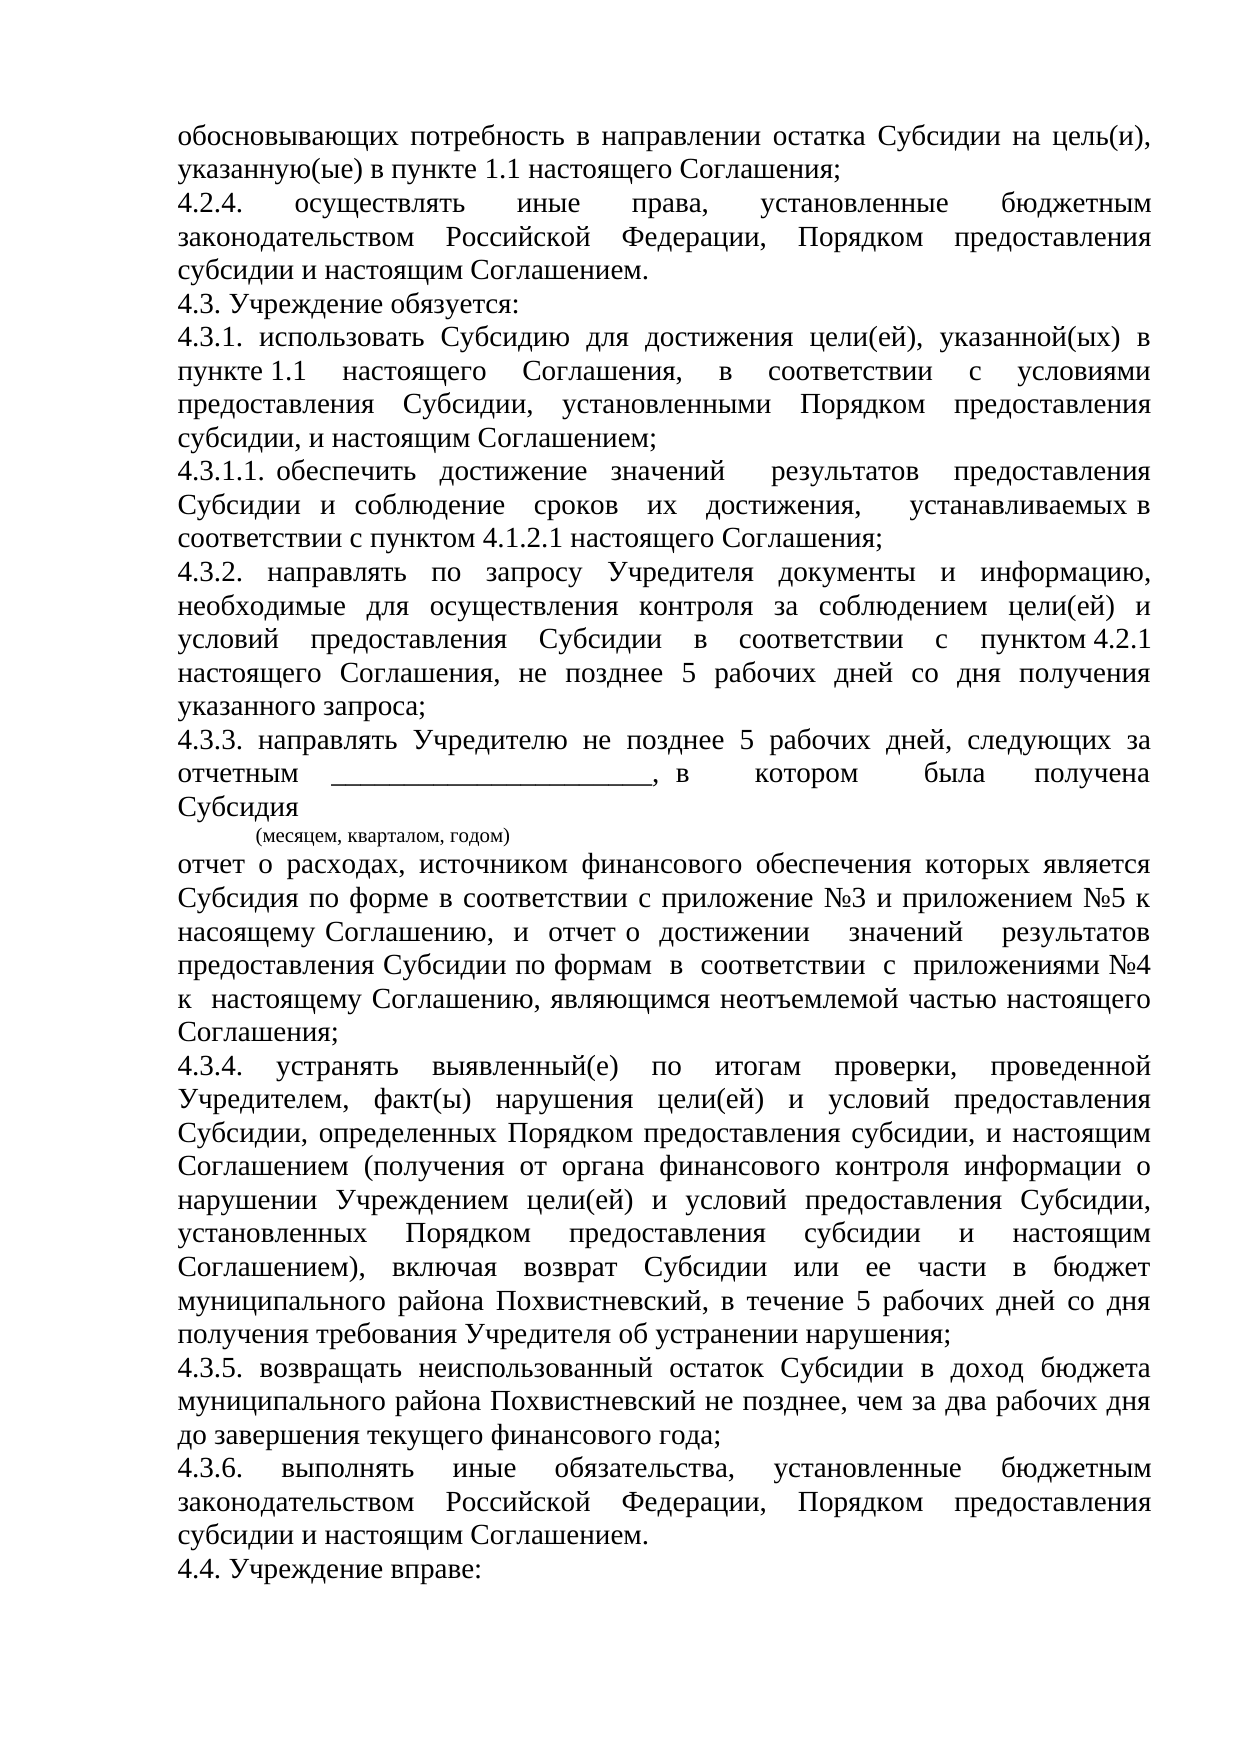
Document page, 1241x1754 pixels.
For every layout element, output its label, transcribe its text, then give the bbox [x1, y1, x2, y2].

text 4.3.6. выполнять иные обязательства, установленные бюджетным законодательством Российской Федерации, Порядком предоставления субсидии и настоящим Соглашением. [177, 1450, 1152, 1551]
text 4.4. Учреждение вправе: [177, 1551, 1152, 1584]
text 4.3.5. возвращать неиспользованный остаток Субсидии в доход бюджета муниципального района Похвистневский не позднее, чем за два рабочих дня до завершения текущего финансового года; [177, 1350, 1152, 1450]
text 4.3.3. направлять Учредителю не позднее 5 рабочих дней, следующих за отчетным ______________________, в котором была получена Субсидия [177, 722, 1152, 822]
text отчет о расходах, источником финансового обеспечения которых является Субсидия по форме в соответствии с приложение №3 и приложением №5 к насоящему Соглашению, и отчет о достижении значений результатов предоставления Субсидии по формам в соответствии с приложениями №4 к настоящему Соглашению, являющимся неотъемлемой частью настоящего Соглашения; [177, 847, 1152, 1048]
text 4.3.2. направлять по запросу Учредителя документы и информацию, необходимые для осуществления контроля за соблюдением цели(ей) и условий предоставления Субсидии в соответствии с пунктом 4.2.1 настоящего Соглашения, не позднее 5 рабочих дней со дня получения указанного запроса; [177, 554, 1152, 722]
text 4.2.4. осуществлять иные права, установленные бюджетным законодательством Российской Федерации, Порядком предоставления субсидии и настоящим Соглашением. [177, 185, 1152, 286]
text 4.3.1. использовать Субсидию для достижения цели(ей), указанной(ых) в пункте 1.1 настоящего Соглашения, в соответствии с условиями предоставления Субсидии, установленными Порядком предоставления субсидии, и настоящим Соглашением; [177, 319, 1152, 453]
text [177, 118, 1152, 185]
text (месяцем, кварталом, годом) [177, 822, 1152, 847]
text 4.3.4. устранять выявленный(е) по итогам проверки, проведенной Учредителем, факт(ы) нарушения цели(ей) и условий предоставления Субсидии, определенных Порядком предоставления субсидии, и настоящим Соглашением (получения от органа финансового контроля информации о нарушении Учреждением цели(ей) и условий предоставления Субсидии, установленных Порядком предоставления субсидии и настоящим Соглашением), включая возврат Субсидии или ее части в бюджет муниципального района Похвистневский, в течение 5 рабочих дней со дня получения требования Учредителя об устранении нарушения; [177, 1048, 1152, 1350]
text 4.3.1.1. обеспечить достижение значений результатов предоставления Субсидии и соблюдение сроков их достижения, устанавливаемых в соответствии с пунктом 4.1.2.1 настоящего Соглашения; [177, 453, 1152, 554]
text 4.3. Учреждение обязуется: [177, 286, 1152, 319]
